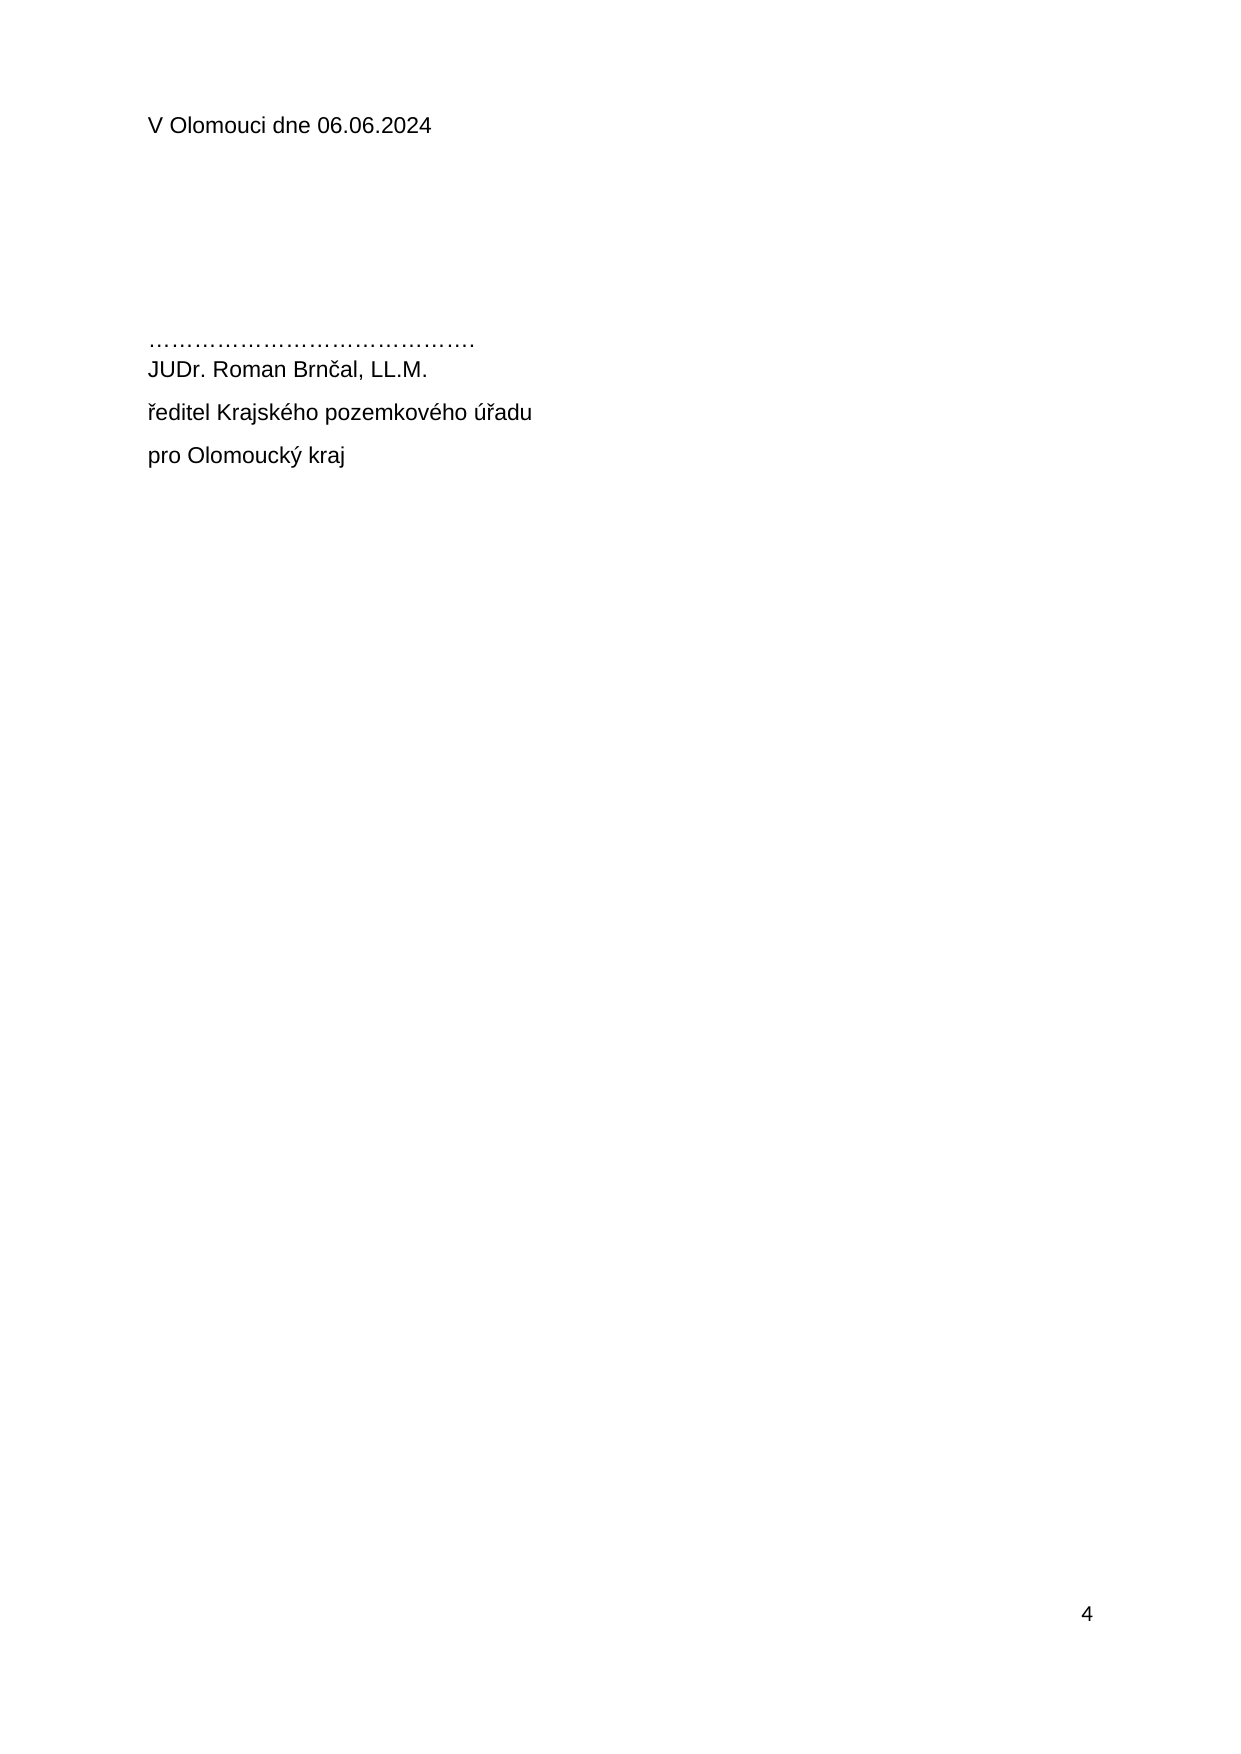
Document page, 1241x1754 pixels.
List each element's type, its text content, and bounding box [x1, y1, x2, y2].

text V Olomouci dne 06.06.2024 [148, 112, 1093, 139]
text ……………………………………. JUDr. Roman Brnčal, LL.M. [148, 326, 1093, 382]
text pro Olomoucký kraj [148, 442, 1093, 468]
text ředitel Krajského pozemkového úřadu [148, 399, 1093, 425]
